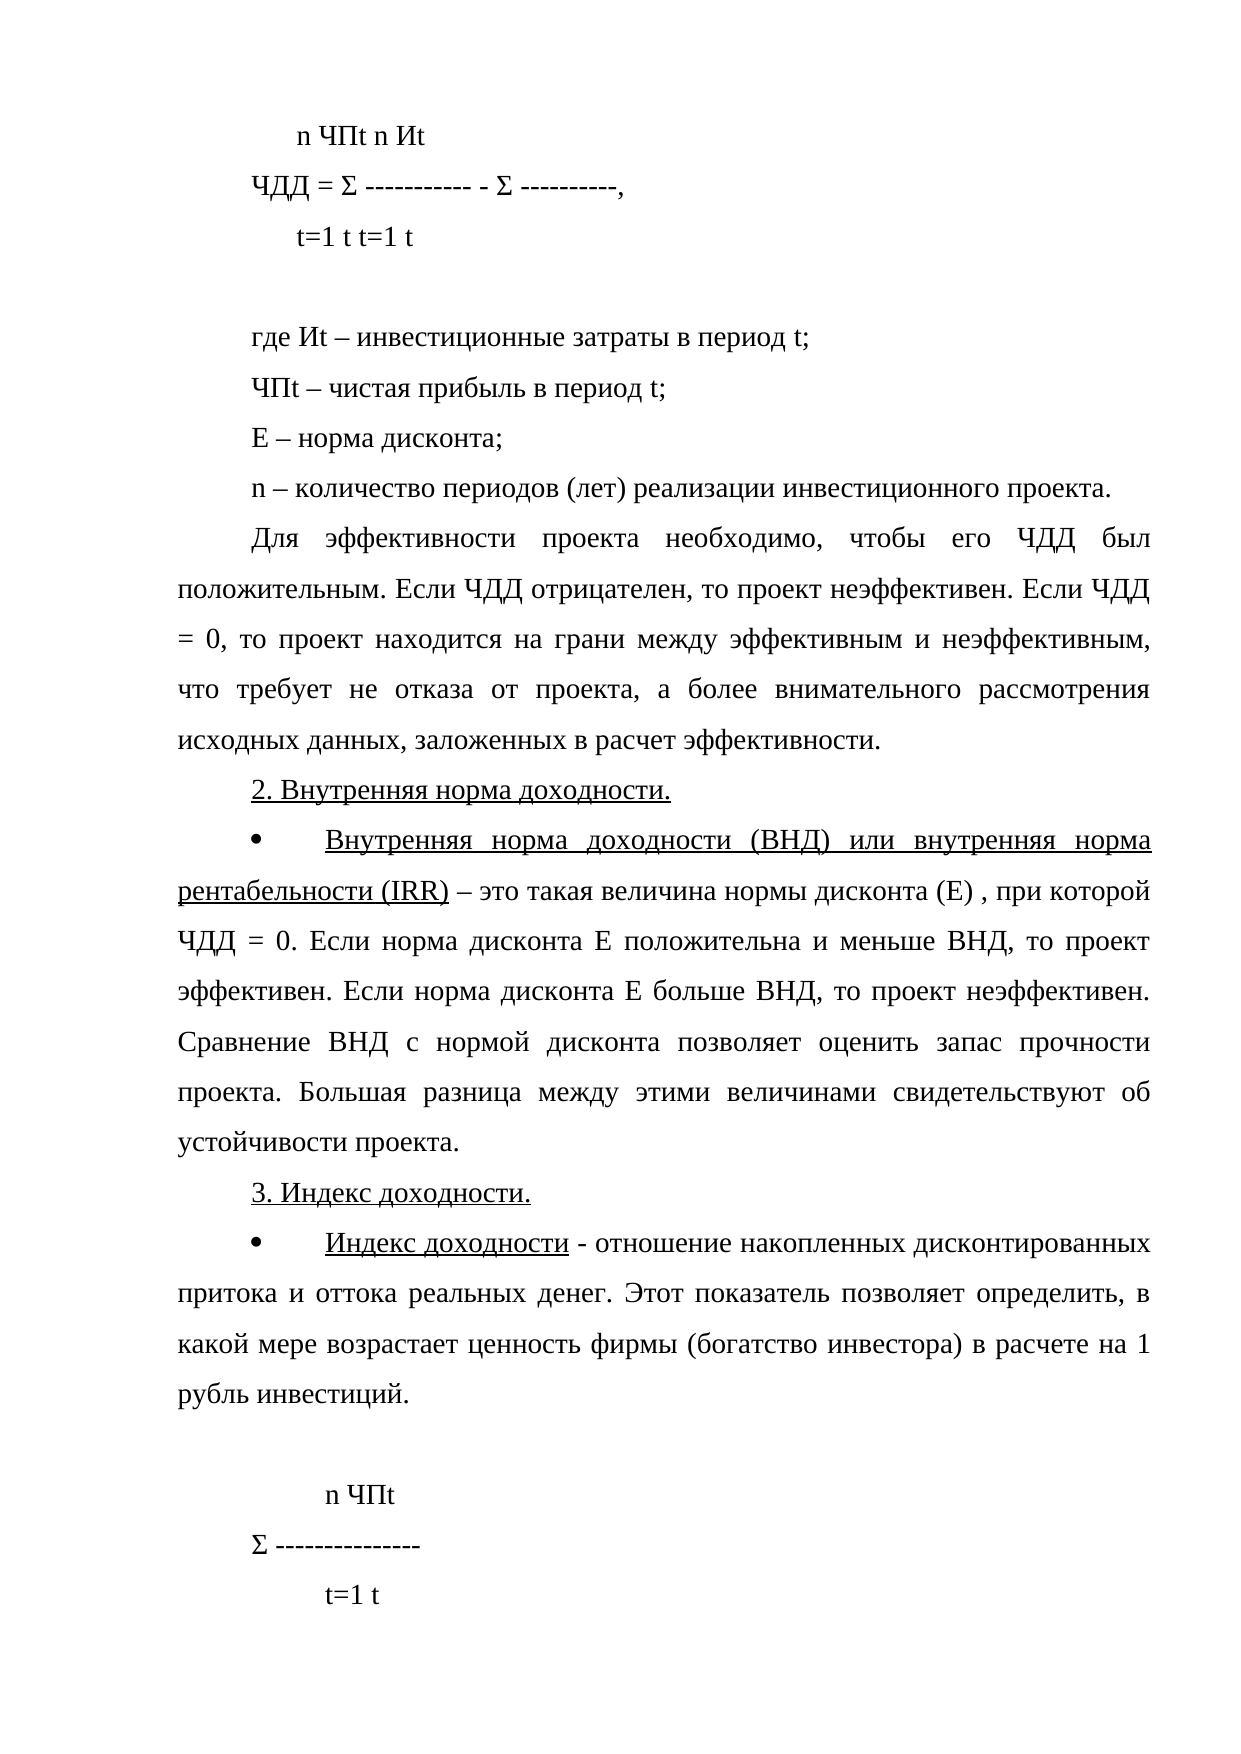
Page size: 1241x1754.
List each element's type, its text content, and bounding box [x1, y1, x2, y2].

text n ЧПt n Иt [177, 118, 1152, 152]
text где Иt – инвестиционные затраты в период t; [177, 319, 1152, 353]
list Внутренняя норма доходности (ВНД) или внутренняя норма рентабельности (IRR) – это такая величина нормы дисконта (E) , при которой ЧДД = 0. Если норма дисконта Е положительна и меньше ВНД, то проект эффективен. Если норма дисконта Е больше ВНД, то проект неэффективен. Сравнение ВНД с нормой дисконта позволяет оценить запас прочности проекта. Большая разница между этими величинами свидетельствуют об устойчивости проекта. [177, 822, 1152, 1158]
text 3. Индекс доходности. [177, 1175, 1152, 1208]
text 2. Внутренняя норма доходности. [177, 772, 1152, 806]
text Для эффективности проекта необходимо, чтобы его ЧДД был положительным. Если ЧДД отрицателен, то проект неэффективен. Если ЧДД = 0, то проект находится на грани между эффективным и неэффективным, что требует не отказа от проекта, а более внимательного рассмотрения исходных данных, заложенных в расчет эффективности. [177, 521, 1152, 755]
text Е – норма дисконта; [177, 420, 1152, 453]
text t=1 t [251, 1577, 1152, 1611]
list Индекс доходности - отношение накопленных дисконтированных притока и оттока реальных денег. Этот показатель позволяет определить, в какой мере возрастает ценность фирмы (богатство инвестора) в расчете на 1 рубль инвестиций. [177, 1225, 1152, 1410]
text ЧПt – чистая прибыль в период t; [177, 370, 1152, 403]
text ЧДД = Σ ----------- - Σ ----------, [177, 168, 1152, 202]
text n – количество периодов (лет) реализации инвестиционного проекта. [177, 470, 1152, 504]
text n ЧПt [251, 1477, 1152, 1510]
text Σ --------------- [177, 1527, 1152, 1561]
text t=1 t t=1 t [177, 219, 1152, 252]
